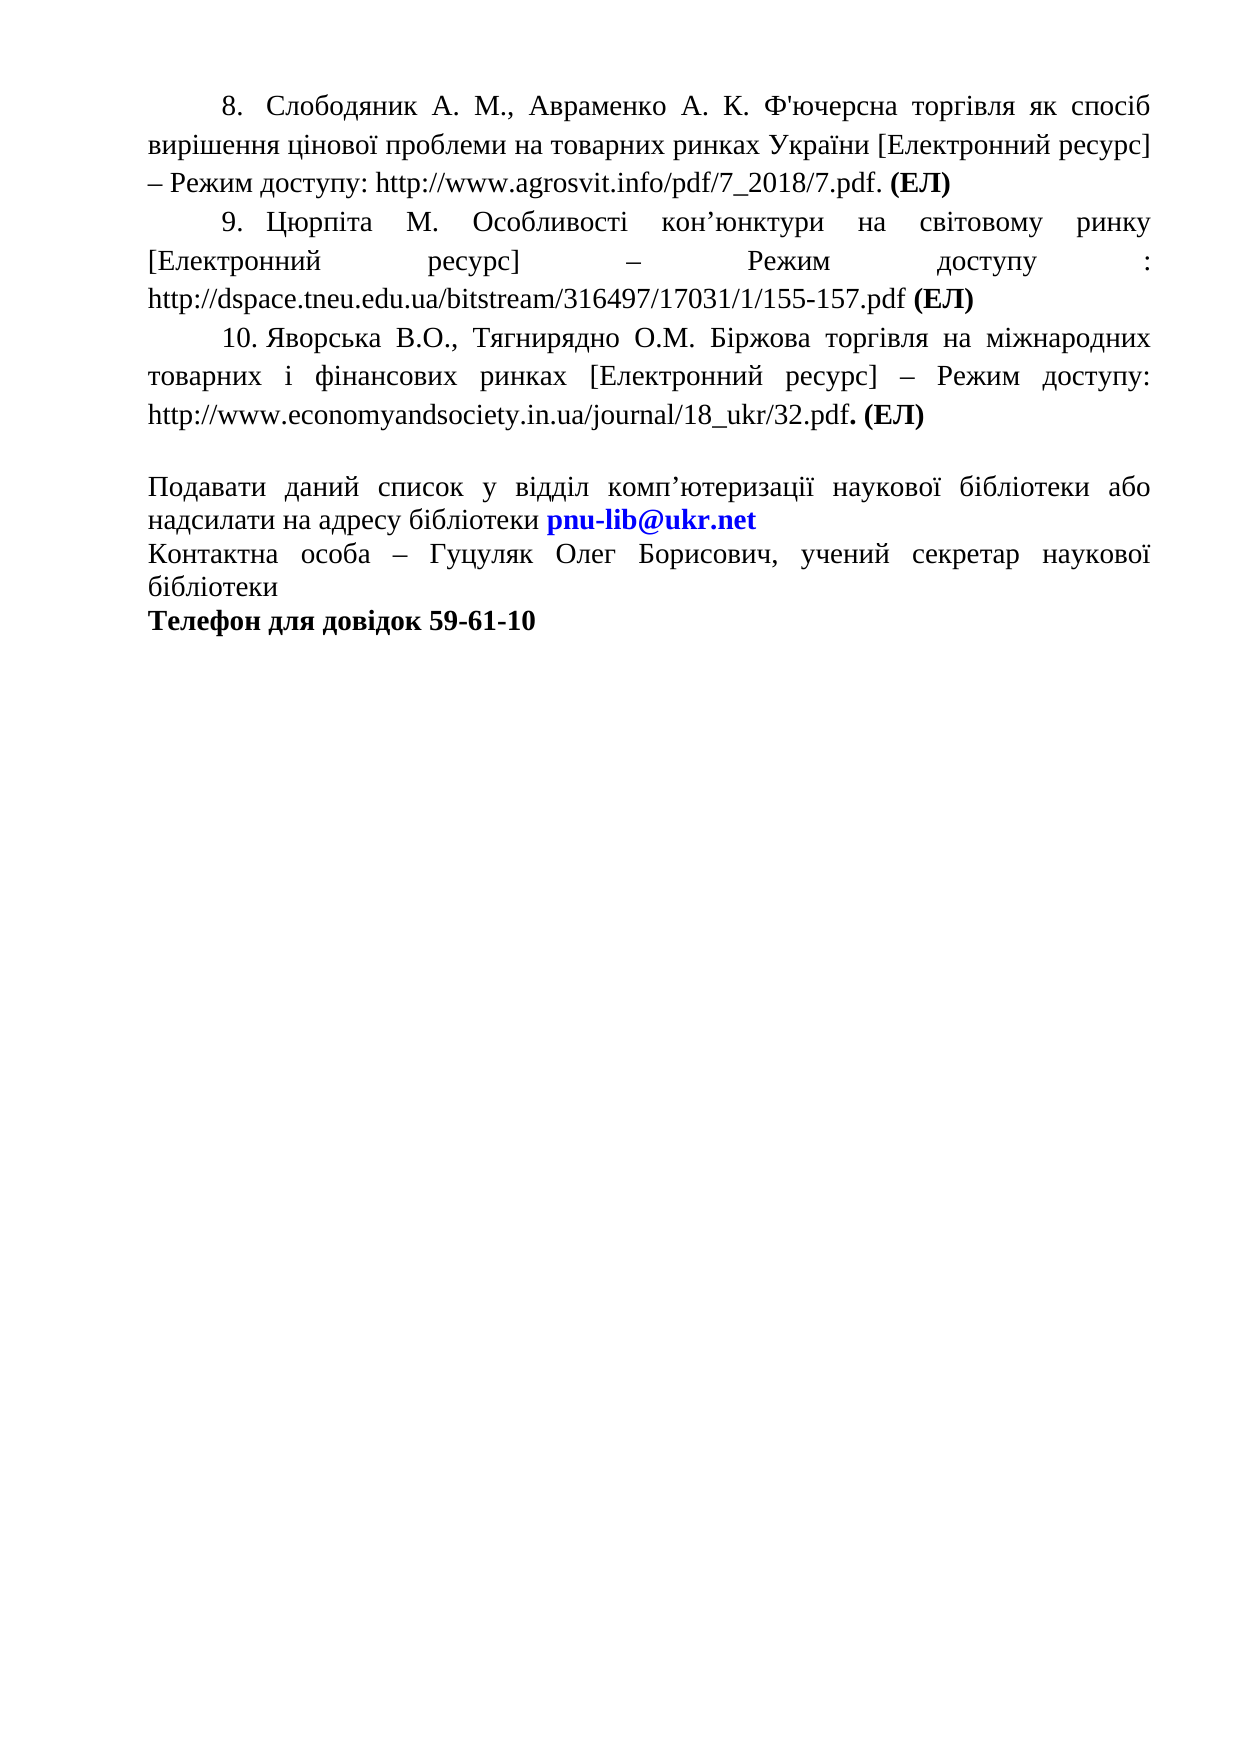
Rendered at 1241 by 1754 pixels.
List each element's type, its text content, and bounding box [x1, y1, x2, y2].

text Телефон для довідок 59-61-10 [148, 603, 1152, 637]
text Подавати даний список у відділ комп’ютеризації наукової бібліотеки або надсилати на адресу бібліотеки pnu-lib@ukr.net [148, 469, 1152, 536]
list Цюрпіта М. Особливості кон’юнктури на світовому ринку [Електронний ресурс] – Режим доступу : http://dspace.tneu.edu.ua/bitstream/316497/17031/1/155-157.pdf (ЕЛ) [148, 204, 1152, 315]
list Яворська В.О., Тягнирядно О.М. Біржова торгівля на міжнародних товарних і фінансових ринках [Електронний ресурс] – Режим доступу: . (ЕЛ) [148, 320, 1152, 430]
list Слободяник А. М., Авраменко А. К. Ф'ючерсна торгівля як спосіб вирішення цінової проблеми на товарних ринках України [Електронний ресурс] – Режим доступу: http://www.agrosvit.info/pdf/7_2018/7.pdf. (ЕЛ) [148, 88, 1152, 199]
text Контактна особа – Гуцуляк Олег Борисович, учений секретар наукової бібліотеки [148, 536, 1152, 603]
